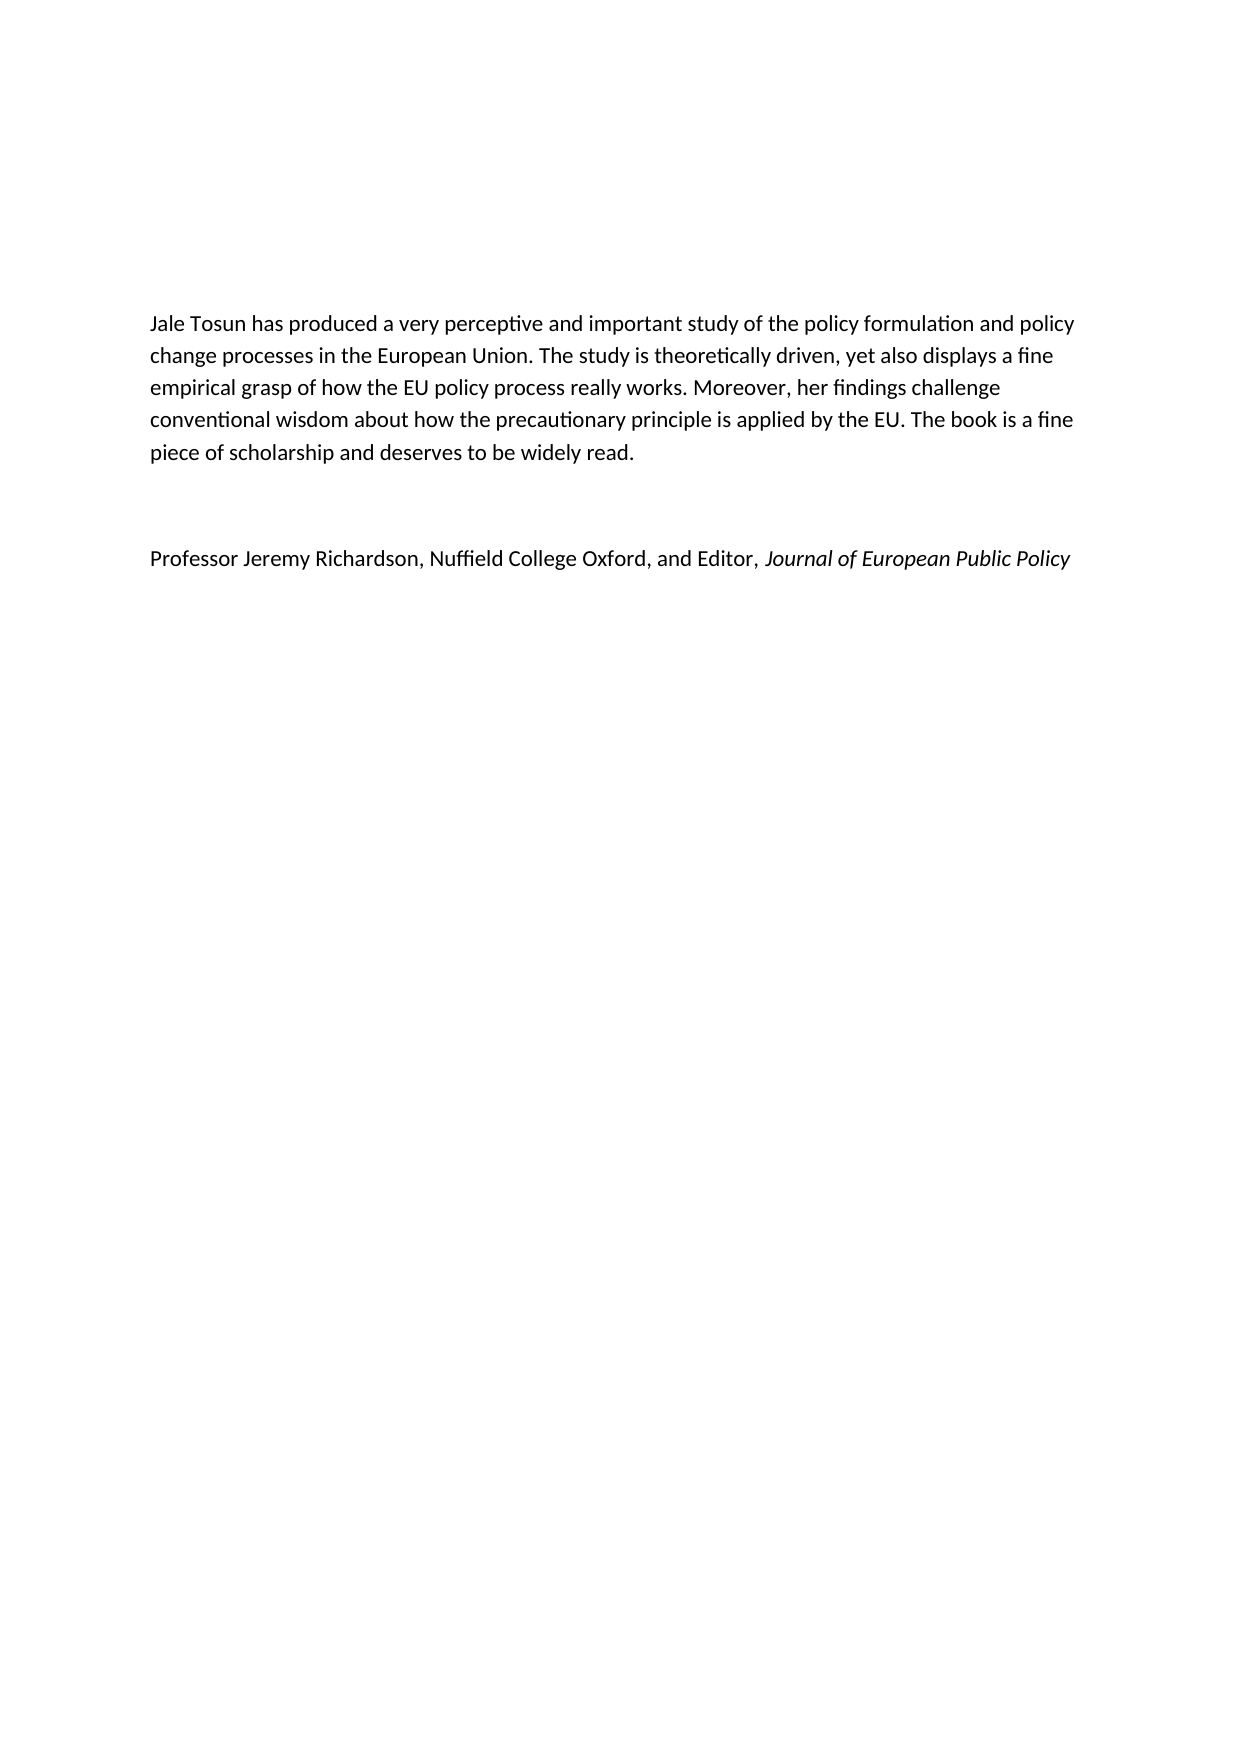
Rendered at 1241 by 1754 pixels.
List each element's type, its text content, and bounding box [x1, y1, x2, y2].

text Professor Jeremy Richardson, Nuffield College Oxford, and Editor, Journal of European Public Policy [150, 544, 1090, 572]
text Jale Tosun has produced a very perceptive and important study of the policy formulation and policy change processes in the European Union. The study is theoretically driven, yet also displays a fine empirical grasp of how the EU policy process really works. Moreover, her findings challenge conventional wisdom about how the precautionary principle is applied by the EU. The book is a fine piece of scholarship and deserves to be widely read. [150, 309, 1090, 466]
